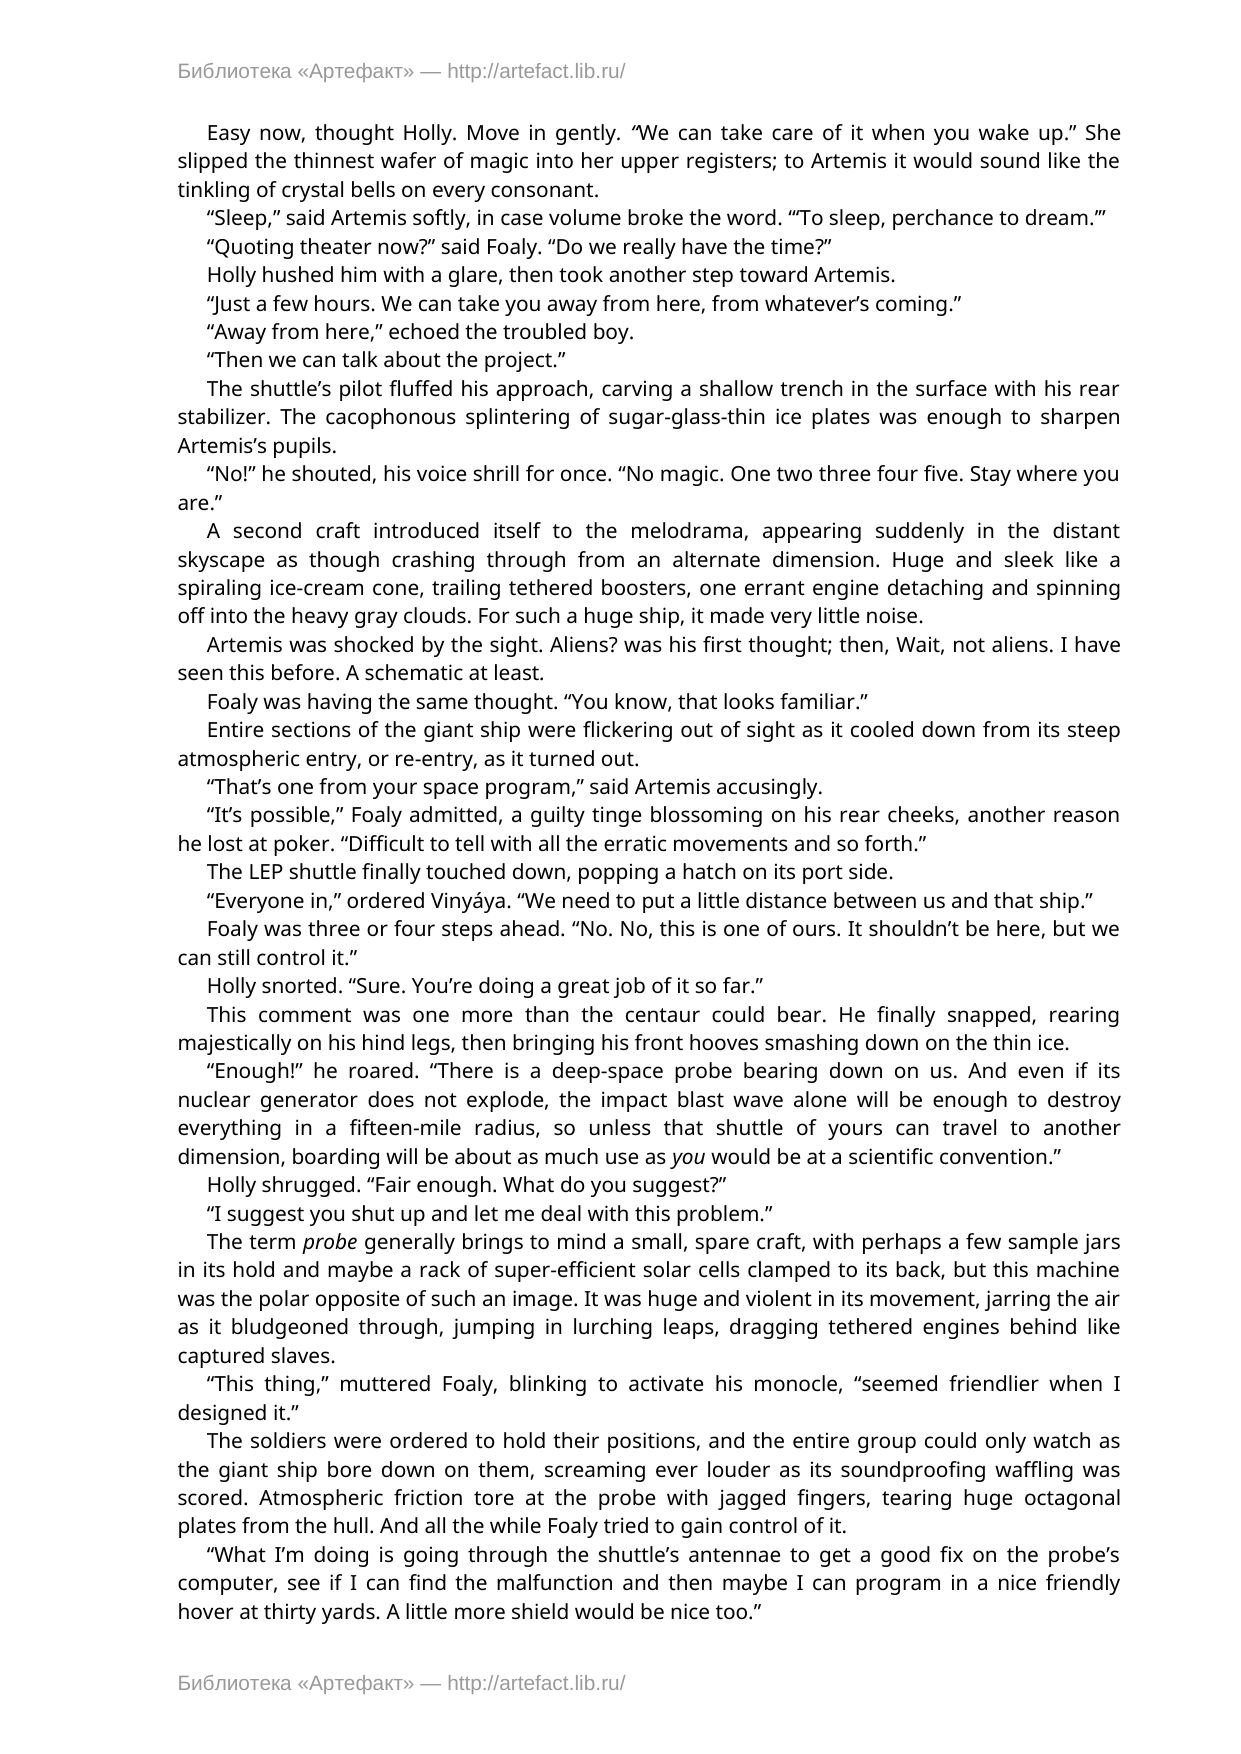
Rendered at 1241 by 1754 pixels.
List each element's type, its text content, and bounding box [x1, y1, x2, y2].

text “Sleep,” said Artemis softly, in case volume broke the word. “‘To sleep, perchance to dream.’” [177, 203, 1122, 232]
text “Just a few hours. We can take you away from here, from whatever’s coming.” [177, 289, 1122, 317]
text “That’s one from your space program,” said Artemis accusingly. [177, 772, 1122, 801]
text This comment was one more than the centaur could bear. He finally snapped, rearing majestically on his hind legs, then bringing his front hooves smashing down on the thin ice. [177, 1000, 1122, 1057]
text “Away from here,” echoed the troubled boy. [177, 317, 1122, 346]
text Foaly was three or four steps ahead. “No. No, this is one of ours. It shouldn’t be here, but we can still control it.” [177, 914, 1122, 971]
text “Then we can talk about the project.” [177, 346, 1122, 374]
text Easy now, thought Holly. Move in gently. “We can take care of it when you wake up.” She slipped the thinnest wafer of magic into her upper registers; to Artemis it would sound like the tinkling of crystal bells on every consonant. [177, 118, 1122, 203]
text A second craft introduced itself to the melodrama, appearing suddenly in the distant skyscape as though crashing through from an alternate dimension. Huge and sleek like a spiraling ice-cream cone, trailing tethered boosters, one errant engine detaching and spinning off into the heavy gray clouds. For such a huge ship, it made very little noise. [177, 516, 1122, 630]
text Foaly was having the same thought. “You know, that looks familiar.” [177, 687, 1122, 715]
text The term probe generally brings to mind a small, spare craft, with perhaps a few sample jars in its hold and maybe a rack of super-efficient solar cells clamped to its back, but this machine was the polar opposite of such an image. It was huge and violent in its movement, jarring the air as it bludgeoned through, jumping in lurching leaps, dragging tethered engines behind like captured slaves. [177, 1227, 1122, 1369]
text “Quoting theater now?” said Foaly. “Do we really have the time?” [177, 232, 1122, 260]
text Holly snorted. “Sure. You’re doing a great job of it so far.” [177, 971, 1122, 1000]
text “Everyone in,” ordered Vinyáya. “We need to put a little distance between us and that ship.” [177, 886, 1122, 914]
text “This thing,” muttered Foaly, blinking to activate his monocle, “seemed friendlier when I designed it.” [177, 1369, 1122, 1426]
text Holly shrugged. “Fair enough. What do you suggest?” [177, 1170, 1122, 1199]
text Holly hushed him with a glare, then took another step toward Artemis. [177, 260, 1122, 289]
text “No!” he shouted, his voice shrill for once. “No magic. One two three four five. Stay where you are.” [177, 459, 1122, 516]
text The soldiers were ordered to hold their positions, and the entire group could only watch as the giant ship bore down on them, screaming ever louder as its soundproofing waffling was scored. Atmospheric friction tore at the probe with jagged fingers, tearing huge octagonal plates from the hull. And all the while Foaly tried to gain control of it. [177, 1426, 1122, 1540]
text The shuttle’s pilot fluffed his approach, carving a shallow trench in the surface with his rear stabilizer. The cacophonous splintering of sugar-glass-thin ice plates was enough to sharpen Artemis’s pupils. [177, 374, 1122, 459]
text Artemis was shocked by the sight. Aliens? was his first thought; then, Wait, not aliens. I have seen this before. A schematic at least. [177, 630, 1122, 687]
text “What I’m doing is going through the shuttle’s antennae to get a good fix on the probe’s computer, see if I can find the malfunction and then maybe I can program in a nice friendly hover at thirty yards. A little more shield would be nice too.” [177, 1540, 1122, 1625]
text The LEP shuttle finally touched down, popping a hatch on its port side. [177, 857, 1122, 886]
text Entire sections of the giant ship were flickering out of sight as it cooled down from its steep atmospheric entry, or re-entry, as it turned out. [177, 715, 1122, 772]
text “Enough!” he roared. “There is a deep-space probe bearing down on us. And even if its nuclear generator does not explode, the impact blast wave alone will be enough to destroy everything in a fifteen-mile radius, so unless that shuttle of yours can travel to another dimension, boarding will be about as much use as you would be at a scientific convention.” [177, 1057, 1122, 1170]
text “It’s possible,” Foaly admitted, a guilty tinge blossoming on his rear cheeks, another reason he lost at poker. “Difficult to tell with all the erratic movements and so forth.” [177, 801, 1122, 857]
text “I suggest you shut up and let me deal with this problem.” [177, 1199, 1122, 1227]
